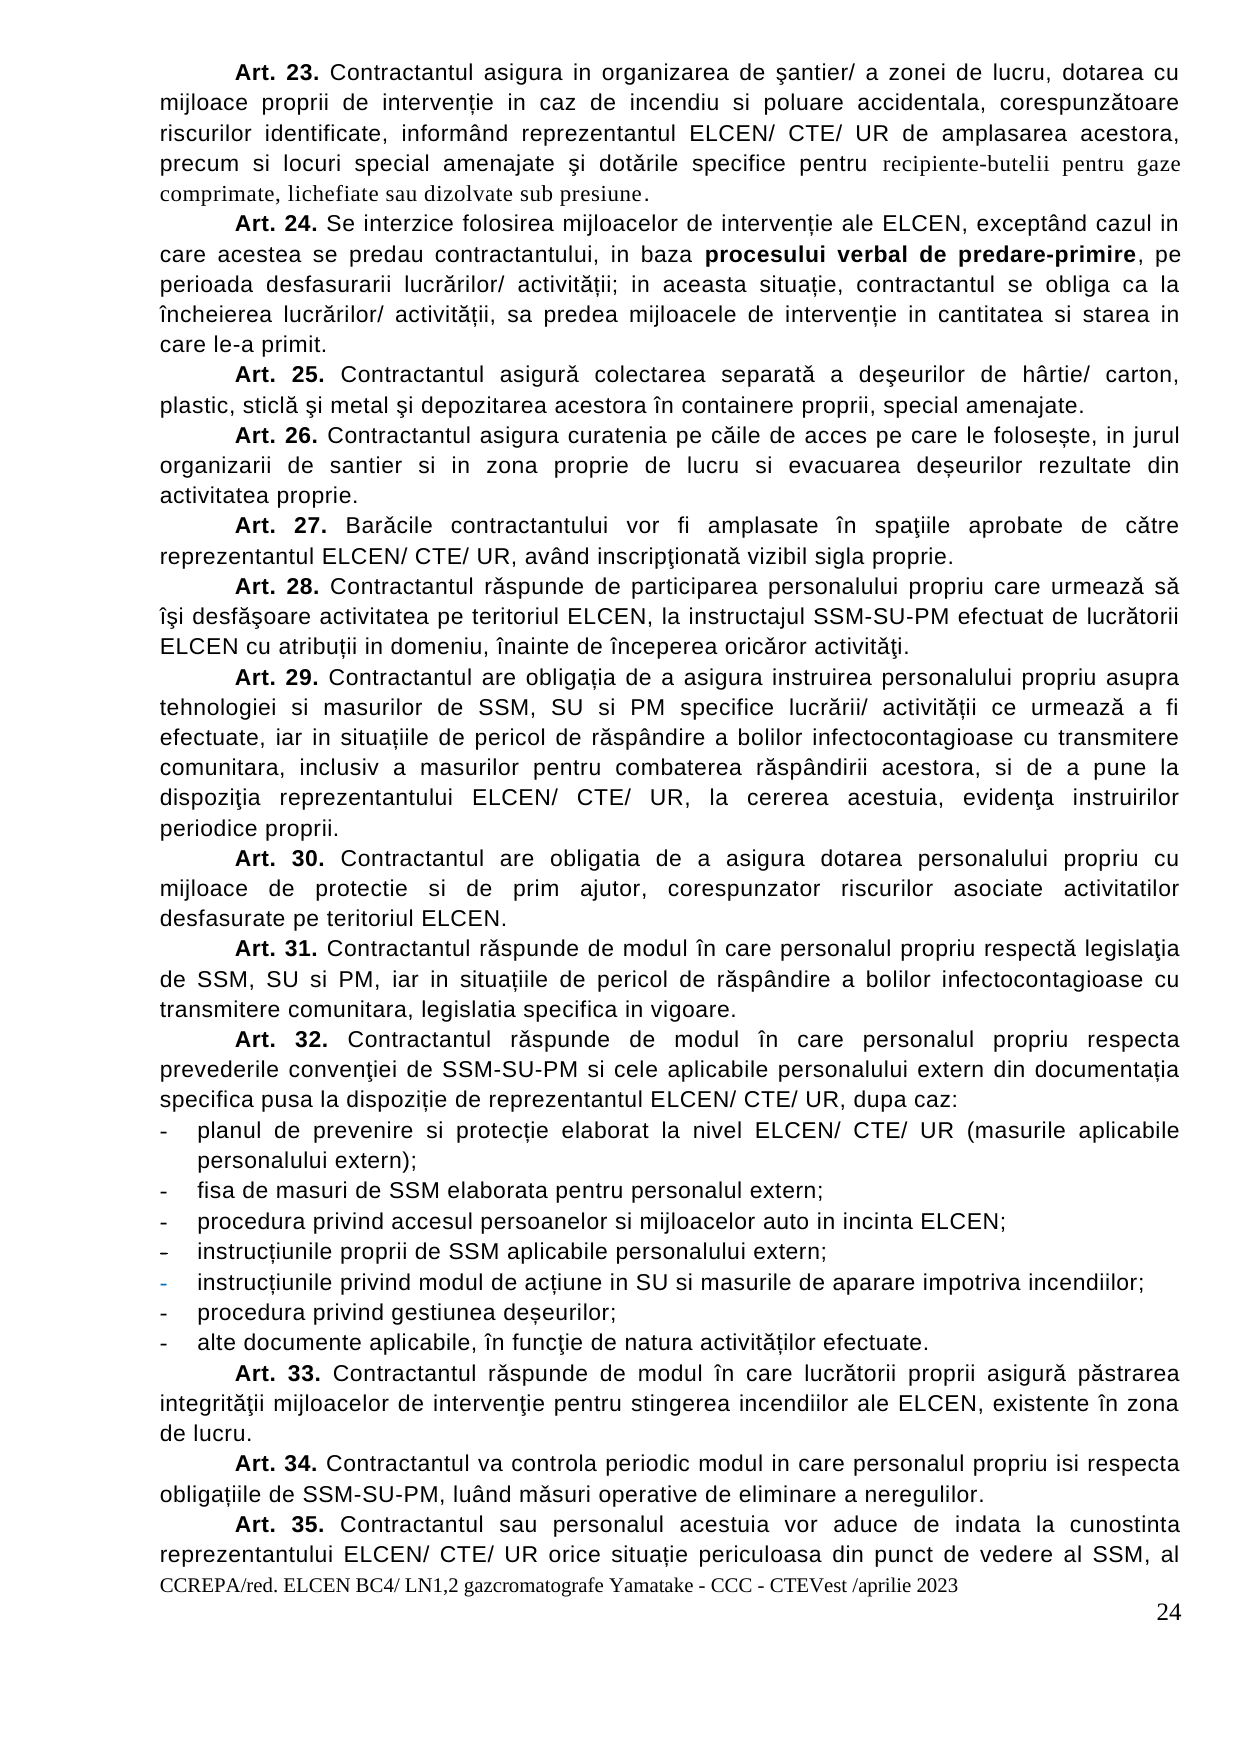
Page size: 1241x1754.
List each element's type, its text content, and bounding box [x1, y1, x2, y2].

text Art. 26. Contractantul asigura curatenia pe căile de acces pe care le folosește, in jurul organizarii de santier si in zona proprie de lucru si evacuarea deșeurilor rezultate din activitatea proprie. [159, 422, 1181, 509]
list alte documente aplicabile, în funcţie de natura activităților efectuate. [159, 1329, 1181, 1356]
text Art. 29. Contractantul are obligația de a asigura instruirea personalului propriu asupra tehnologiei si masurilor de SSM, SU si PM specifice lucrării/ activității ce urmează a fi efectuate, iar in situațiile de pericol de răspândire a bolilor infectocontagioase cu transmitere comunitara, inclusiv a masurilor pentru combaterea răspândirii acestora, si de a pune la dispoziţia reprezentantului ELCEN/ CTE/ UR, la cererea acestuia, evidenţa instruirilor periodice proprii. [159, 663, 1181, 841]
list procedura privind accesul persoanelor si mijloacelor auto in incinta ELCEN; [159, 1208, 1181, 1234]
text Art. 33. Contractantul rǎspunde de modul în care lucrătorii proprii asigurǎ păstrarea integrităţii mijloacelor de intervenţie pentru stingerea incendiilor ale ELCEN, existente în zona de lucru. [159, 1360, 1181, 1446]
text Art. 24. Se interzice folosirea mijloacelor de intervenție ale ELCEN, exceptând cazul in care acestea se predau contractantului, in baza procesului verbal de predare-primire, pe perioada desfasurarii lucrărilor/ activității; in aceasta situație, contractantul se obliga ca la încheierea lucrărilor/ activității, sa predea mijloacele de intervenție in cantitatea si starea in care le-a primit. [159, 210, 1181, 358]
text Art. 30. Contractantul are obligatia de a asigura dotarea personalului propriu cu mijloace de protectie si de prim ajutor, corespunzator riscurilor asociate activitatilor desfasurate pe teritoriul ELCEN. [159, 845, 1181, 932]
text Art. 34. Contractantul va controla periodic modul in care personalul propriu isi respecta obligațiile de SSM-SU-PM, luând mǎsuri operative de eliminare a neregulilor. [159, 1450, 1181, 1507]
text Art. 27. Barǎcile contractantului vor fi amplasate în spaţiile aprobate de cǎtre reprezentantul ELCEN/ CTE/ UR, având inscripţionatǎ vizibil sigla proprie. [159, 512, 1181, 569]
text Art. 28. Contractantul rǎspunde de participarea personalului propriu care urmeazǎ sǎ îşi desfăşoare activitatea pe teritoriul ELCEN, la instructajul SSM-SU-PM efectuat de lucrătorii ELCEN cu atribuții in domeniu, înainte de începerea oricǎror activitǎţi. [159, 573, 1181, 660]
text Art. 31. Contractantul rǎspunde de modul în care personalul propriu respectǎ legislaţia de SSM, SU si PM, iar in situațiile de pericol de răspândire a bolilor infectocontagioase cu transmitere comunitara, legislatia specifica in vigoare. [159, 935, 1181, 1022]
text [159, 1511, 1181, 1567]
list procedura privind gestiunea deșeurilor; [159, 1299, 1181, 1325]
list fisa de masuri de SSM elaborata pentru personalul extern; [159, 1177, 1181, 1204]
list instrucțiunile proprii de SSM aplicabile personalului extern; [159, 1238, 1181, 1264]
list planul de prevenire si protecție elaborat la nivel ELCEN/ CTE/ UR (masurile aplicabile personalului extern); [159, 1117, 1181, 1173]
list instrucțiunile privind modul de acțiune in SU si masurile de aparare impotriva incendiilor; [159, 1268, 1181, 1295]
text Art. 23. Contractantul asigura in organizarea de şantier/ a zonei de lucru, dotarea cu mijloace proprii de intervenție in caz de incendiu si poluare accidentala, corespunzătoare riscurilor identificate, informând reprezentantul ELCEN/ CTE/ UR de amplasarea acestora, precum si locuri special amenajate şi dotǎrile specifice pentru recipiente-butelii pentru gaze comprimate, lichefiate sau dizolvate sub presiune. [159, 59, 1181, 206]
text Art. 25. Contractantul asigurǎ colectarea separatǎ a deşeurilor de hârtie/ carton, plastic, sticlă şi metal şi depozitarea acestora în containere proprii, special amenajate. [159, 361, 1181, 418]
text Art. 32. Contractantul rǎspunde de modul în care personalul propriu respecta prevederile convenţiei de SSM-SU-PM si cele aplicabile personalului extern din documentația specifica pusa la dispoziție de reprezentantul ELCEN/ CTE/ UR, dupa caz: [159, 1026, 1181, 1113]
